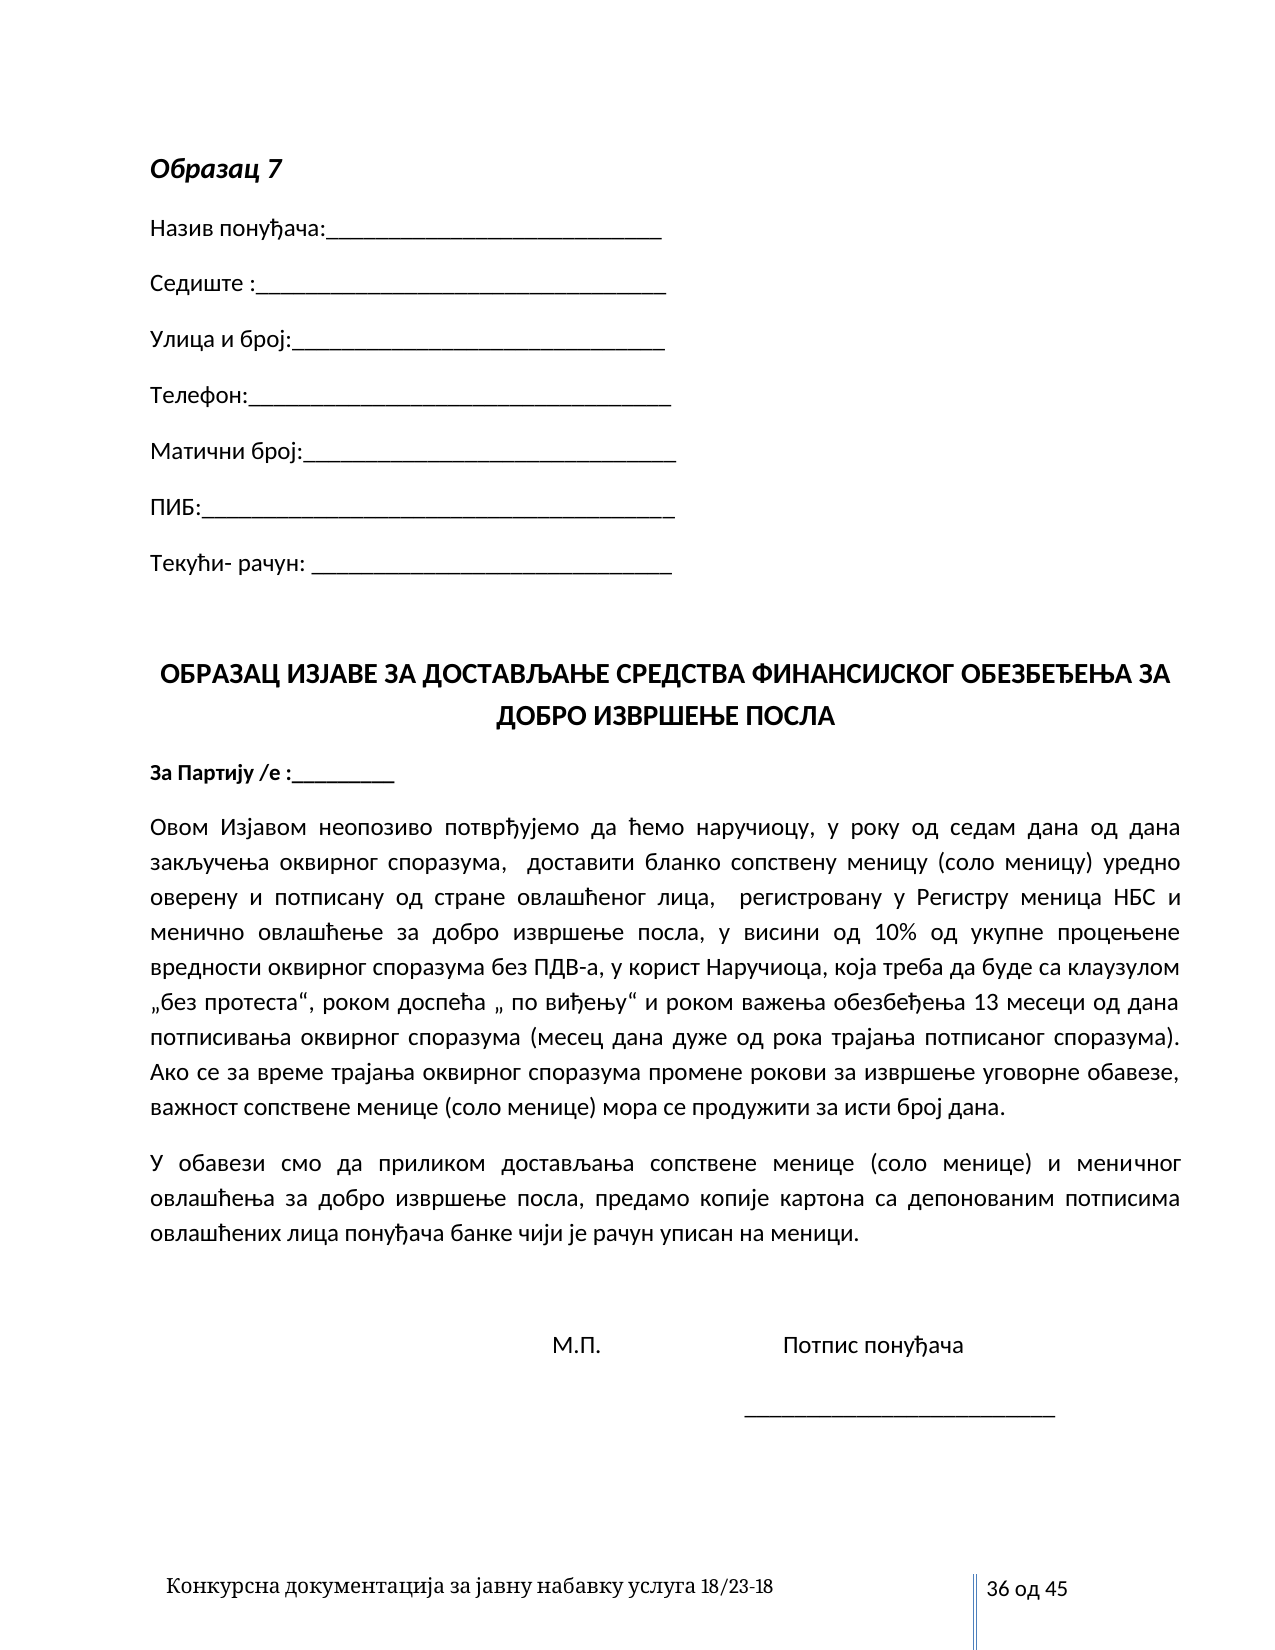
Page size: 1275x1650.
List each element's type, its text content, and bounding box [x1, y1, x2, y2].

text _________________________ [150, 1390, 1181, 1420]
text За Партију /е :_________ [150, 758, 1181, 786]
text Телефон:__________________________________ [150, 379, 1181, 410]
text Улица и број:______________________________ [150, 323, 1181, 354]
text М.П. Потпис понуђача [150, 1329, 1181, 1359]
text Овом Изјавом неопозиво потврђујемо да ћемо наручиоцу, у року од седам дана од дана закључења оквирног споразума, доставити бланко сопствену меницу (соло меницу) уредно оверену и потписану од стране овлашћеног лица, регистровану у Регистру меница НБС и менично овлашћење за добро извршење посла, у висини од 10% од укупне процењене вредности оквирног споразума без ПДВ-а, у корист Наручиоца, која треба да буде са клаузулом „без протеста“, роком доспећа „ по виђењу“ и роком важења обезбеђења 13 месеци од дана потписивања оквирног споразума (месец дана дуже од рока трајања потписаног споразума). Ако се за време трајања оквирног споразума промене рокови за извршење уговорне обавезе, важност сопствене менице (соло менице) мора се продужити за исти број дана. [150, 811, 1181, 1122]
text ПИБ:______________________________________ [150, 491, 1181, 521]
text Образац 7 [150, 150, 1181, 186]
text У обавези смо да приликом достављања сопствене менице (соло менице) и меничног овлашћења за добро извршење посла, предамо копије картона са депонованим потписима овлашћених лица понуђача банке чији је рачун уписан на меници. [150, 1147, 1181, 1248]
text Назив понуђача:___________________________ [150, 212, 1181, 242]
text Матични број:______________________________ [150, 435, 1181, 466]
text ОБРАЗАЦ ИЗЈАВЕ ЗА ДОСТАВЉАЊЕ СРЕДСТВА ФИНАНСИЈСКОГ ОБЕЗБЕЂЕЊА ЗА ДОБРО ИЗВРШЕЊЕ ПОСЛА [150, 656, 1181, 732]
text Текући- рачун: _____________________________ [150, 547, 1181, 577]
text Седиште :_________________________________ [150, 268, 1181, 298]
